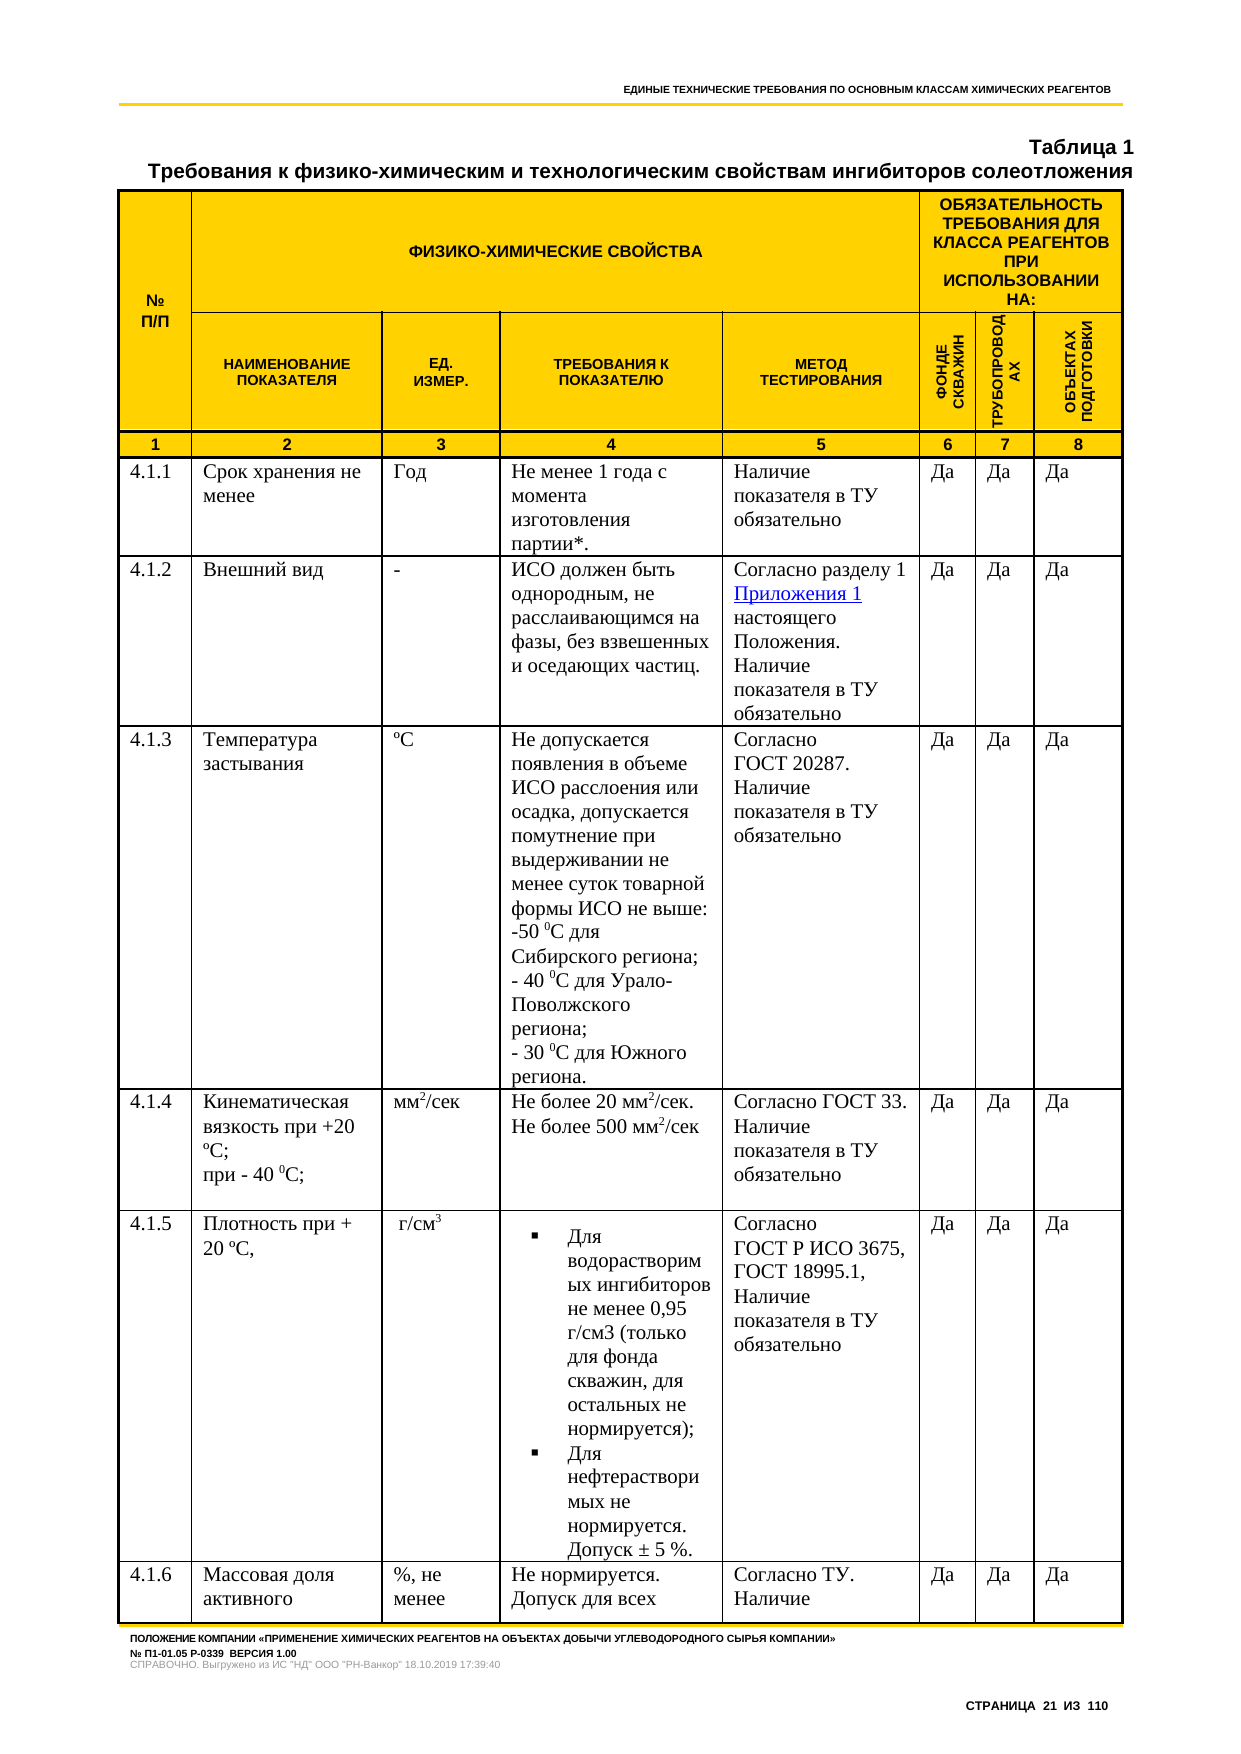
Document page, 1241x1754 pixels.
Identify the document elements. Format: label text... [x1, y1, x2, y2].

table_cell Метод тестирования [723, 313, 919, 429]
table_cell Да [976, 1562, 1033, 1622]
table_cell ТРЕБОВАНИЯ К ПоказателЮ [501, 313, 722, 429]
table_cell Согласно ГОСТ 20287. Наличие показателя в ТУ обязательно [723, 727, 919, 1088]
table_cell Кинематическая вязкость при +20 ºС; при - 40 0С; [192, 1090, 381, 1210]
table_cell 5 [723, 433, 919, 456]
table_cell 6 [920, 433, 975, 456]
table_cell Не допускается появления в объеме ИСО расслоения или осадка, допускается помутнение при выдерживании не менее суток товарной формы ИСО не выше: -50 0С для Сибирского региона; - 40 0С для Урало-Поволжского региона; - 30 0С для Южного региона. [501, 727, 722, 1088]
table_cell Не более 20 мм2/сек. Не более 500 мм2/сек [501, 1090, 722, 1210]
table_cell Массовая доля активного вещества [192, 1562, 381, 1622]
table_cell Да [920, 1090, 975, 1210]
table_cell Да [976, 557, 1033, 725]
table_cell Внешний вид [192, 557, 381, 725]
table_cell Да [976, 1211, 1033, 1561]
table_cell 4.1.5 [120, 1211, 191, 1561]
table_cell Да [976, 1090, 1033, 1210]
table_cell 4.1.3 [120, 727, 191, 1088]
table_cell Ед. Измер. [383, 313, 499, 429]
table_cell Фонде скважин [920, 313, 975, 429]
table_header Обязательность требования для класса реагентов при использовании на: [920, 192, 1121, 311]
table_cell Да [1035, 1211, 1121, 1561]
table_cell Плотность при + 20 ºС, [192, 1211, 381, 1561]
table_header Физико-химические свойства [192, 192, 919, 311]
table_cell Не нормируется. Допуск для всех направлений ± 10 % от задекларированного значения. [501, 1562, 722, 1622]
table_cell 4.1.2 [120, 557, 191, 725]
table_cell Да [976, 727, 1033, 1088]
table_cell Да [1035, 1090, 1121, 1210]
table_cell Наименование показателя [192, 313, 381, 429]
table_cell Да [1035, 557, 1121, 725]
table_cell ºС [383, 727, 499, 1088]
table_cell Согласно ГОСТ 33. Наличие показателя в ТУ обязательно [723, 1090, 919, 1210]
table_cell 4.1.4 [120, 1090, 191, 1210]
table_cell 3 [383, 433, 499, 456]
table_cell Согласно ГОСТ Р ИСО 3675, ГОСТ 18995.1, Наличие показателя в ТУ обязательно [723, 1211, 919, 1561]
table_cell %, не менее [383, 1562, 499, 1622]
table_cell Срок хранения не менее [192, 459, 381, 555]
table_cell Не менее 1 года с момента изготовления партии*. [501, 459, 722, 555]
text Таблица 1 [130, 135, 1134, 159]
table_cell Да [920, 1562, 975, 1622]
table_header № п/п [120, 192, 191, 429]
table_cell г/см3 [383, 1211, 499, 1561]
table_cell Да [920, 557, 975, 725]
table_cell Для водорастворимых ингибиторов не менее 0,95 г/см3 (только для фонда скважин, для остальных не нормируется); Для нефтерастворимых не нормируется. Допуск ± 5 %. [501, 1211, 722, 1561]
table_cell Да [1035, 727, 1121, 1088]
table_cell Объектах подготовки [1035, 313, 1121, 429]
table_cell ИСО должен быть однородным, не расслаивающимся на фазы, без взвешенных и оседающих частиц. [501, 557, 722, 725]
table_cell Температура застывания [192, 727, 381, 1088]
table_cell Да [920, 727, 975, 1088]
table_cell Согласно ТУ. Наличие показателя и методики определения в ТУ обязательно. [723, 1562, 919, 1622]
table_cell Трубопроводах [976, 313, 1033, 429]
table_cell Да [976, 459, 1033, 555]
table_cell мм2/сек [383, 1090, 499, 1210]
table_cell 2 [192, 433, 381, 456]
table_cell 7 [976, 433, 1033, 456]
table_cell Да [1035, 1562, 1121, 1622]
table_cell 4 [501, 433, 722, 456]
table_cell Наличие показателя в ТУ обязательно [723, 459, 919, 555]
table_cell Да [920, 459, 975, 555]
table_cell 1 [120, 433, 191, 456]
table_cell Год [383, 459, 499, 555]
table_cell 4.1.6 [120, 1562, 191, 1622]
table_cell Согласно разделу 1 Приложения 1 настоящего Положения. Наличие показателя в ТУ обязательно [723, 557, 919, 725]
table_cell Да [1035, 459, 1121, 555]
table_cell 4.1.1 [120, 459, 191, 555]
table_cell - [383, 557, 499, 725]
table_cell 8 [1035, 433, 1121, 456]
table_cell Да [920, 1211, 975, 1561]
text Требования к физико-химическим и технологическим свойствам ингибиторов солеотложения [130, 159, 1134, 183]
